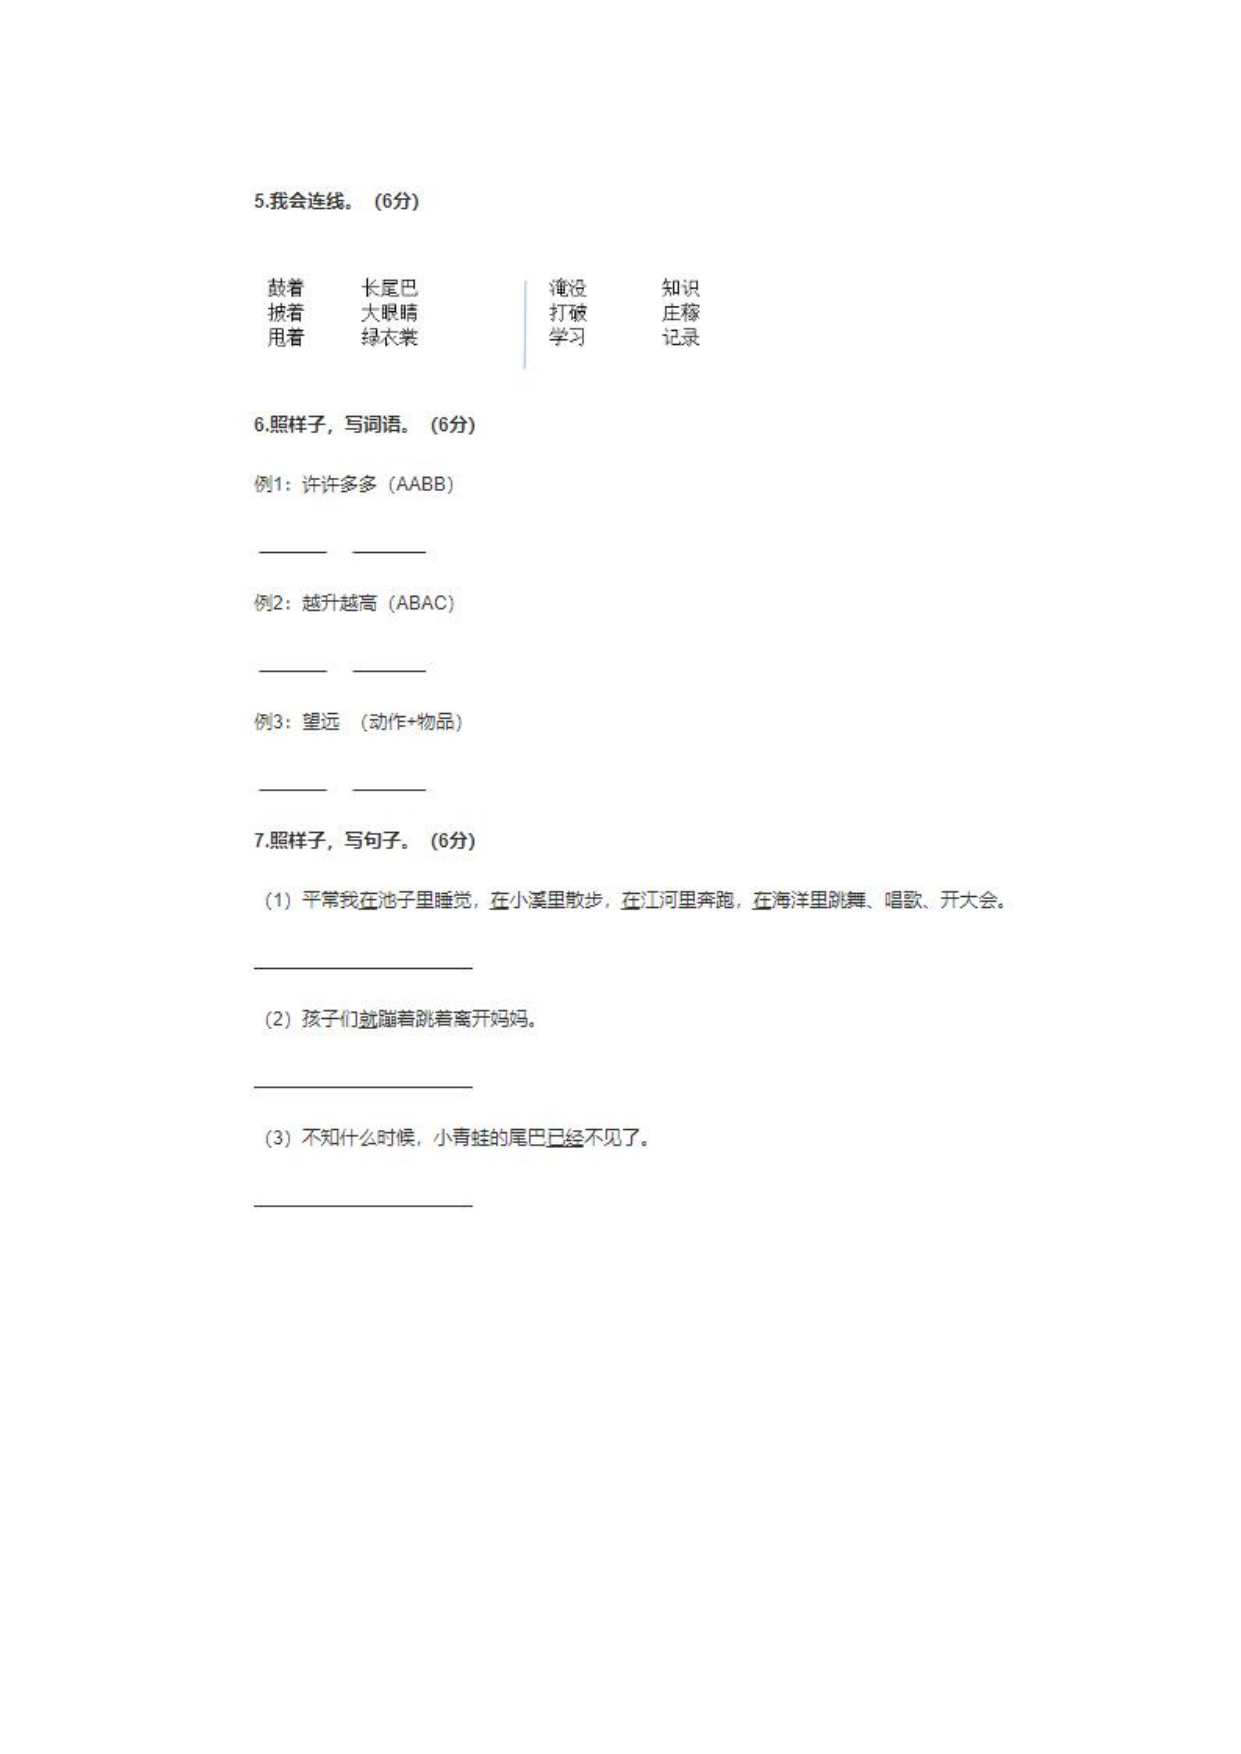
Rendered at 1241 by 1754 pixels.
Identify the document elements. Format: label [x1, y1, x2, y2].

picture [212, 162, 1028, 1226]
